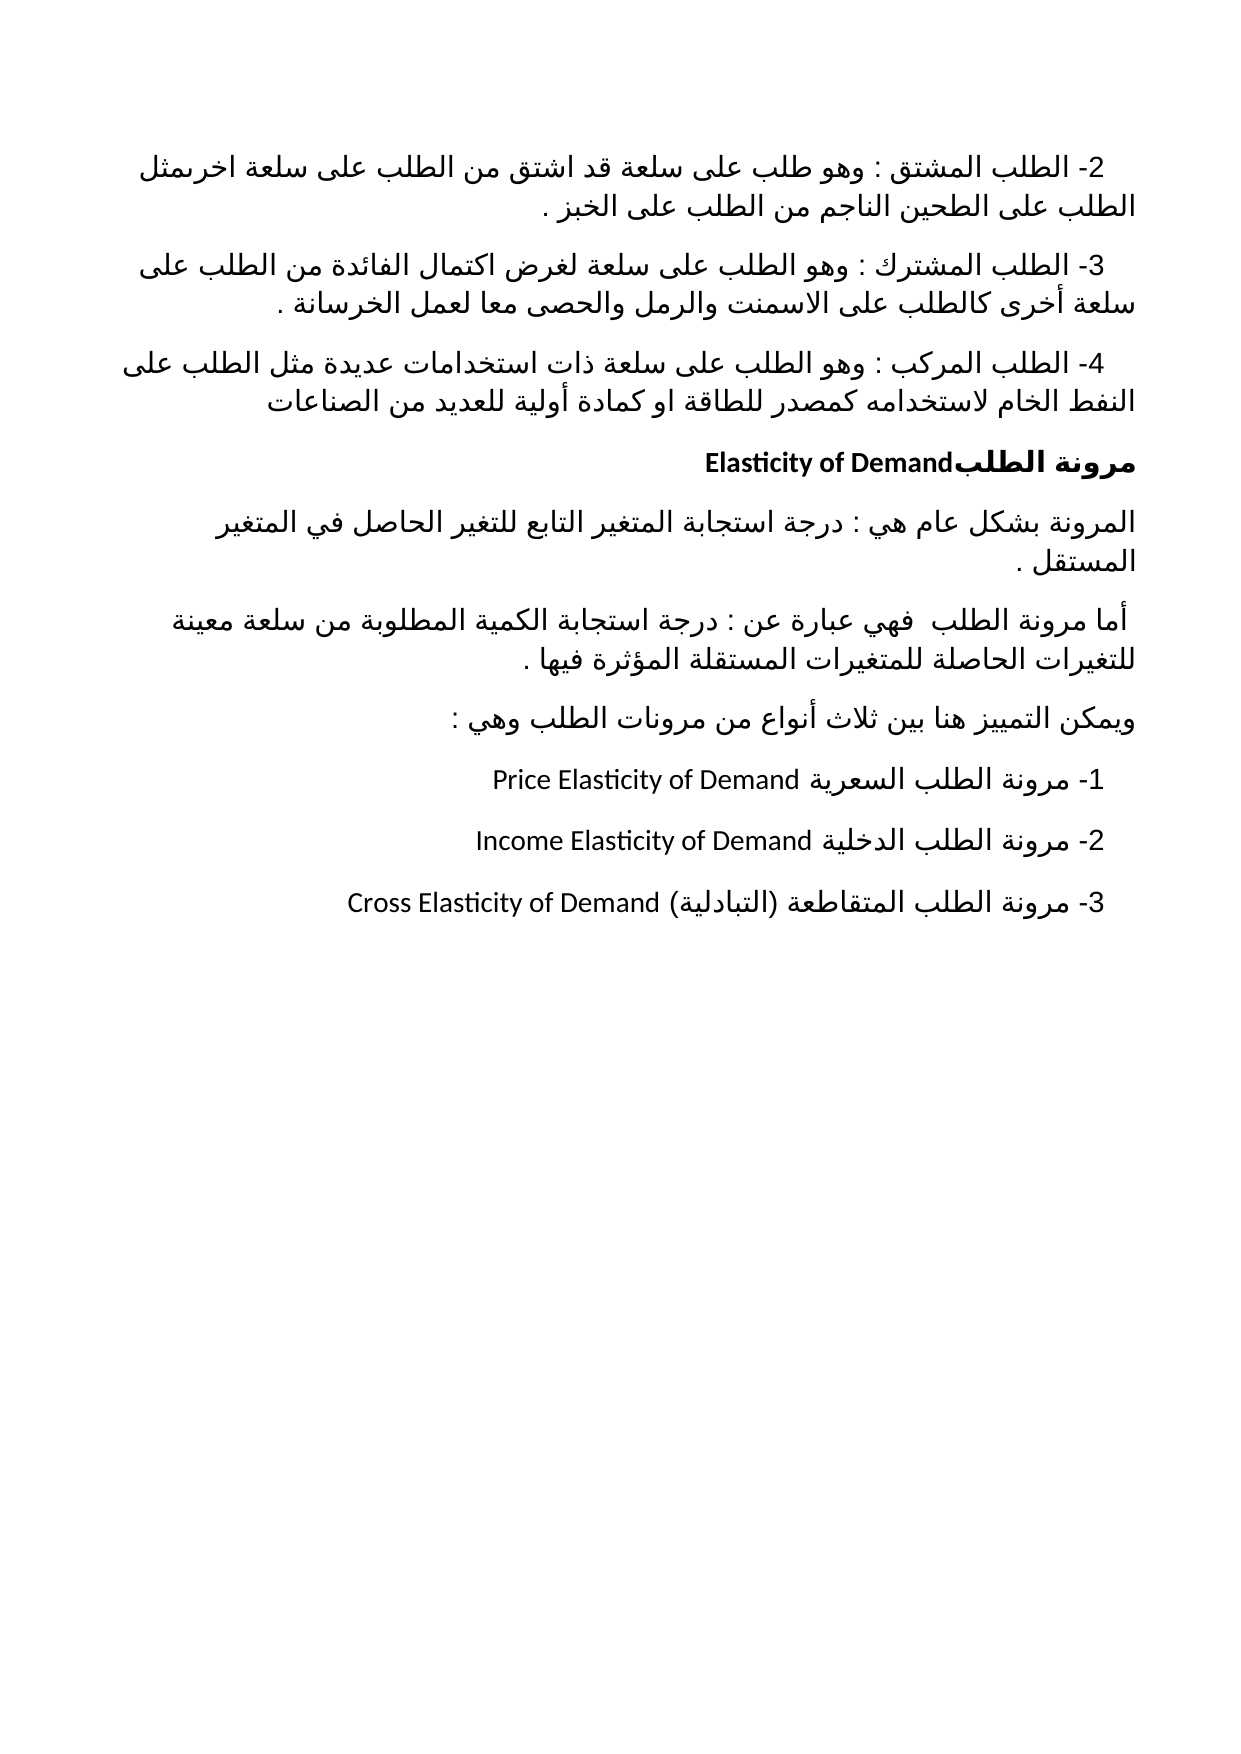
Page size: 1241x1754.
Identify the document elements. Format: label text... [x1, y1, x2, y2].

text ويمكن التمييز هنا بين ثلاث أنواع من مرونات الطلب وهي : [89, 701, 1137, 735]
text 1- مرونة الطلب السعرية Price Elasticity of Demand [89, 761, 1137, 796]
text المرونة بشكل عام هي : درجة استجابة المتغير التابع للتغير الحاصل في المتغير المستقل . [89, 506, 1137, 578]
text مرونة الطلبElasticity of Demand [89, 444, 1137, 479]
text 3- الطلب المشترك : وهو الطلب على سلعة لغرض اكتمال الفائدة من الطلب على سلعة أخرى كالطلب على الاسمنت والرمل والحصى معا لعمل الخرسانة . [89, 248, 1137, 320]
text 2- مرونة الطلب الدخلية Income Elasticity of Demand [89, 822, 1137, 858]
text 4- الطلب المركب : وهو الطلب على سلعة ذات استخدامات عديدة مثل الطلب على النفط الخام لاستخدامه كمصدر للطاقة او كمادة أولية للعديد من الصناعات [89, 346, 1137, 418]
text أما مرونة الطلب فهي عبارة عن : درجة استجابة الكمية المطلوبة من سلعة معينة للتغيرات الحاصلة للمتغيرات المستقلة المؤثرة فيها . [89, 603, 1137, 676]
text 3- مرونة الطلب المتقاطعة (التبادلية) Cross Elasticity of Demand [89, 884, 1137, 920]
text 2- الطلب المشتق : وهو طلب على سلعة قد اشتق من الطلب على سلعة اخرىمثل الطلب على الطحين الناجم من الطلب على الخبز . [89, 150, 1137, 222]
